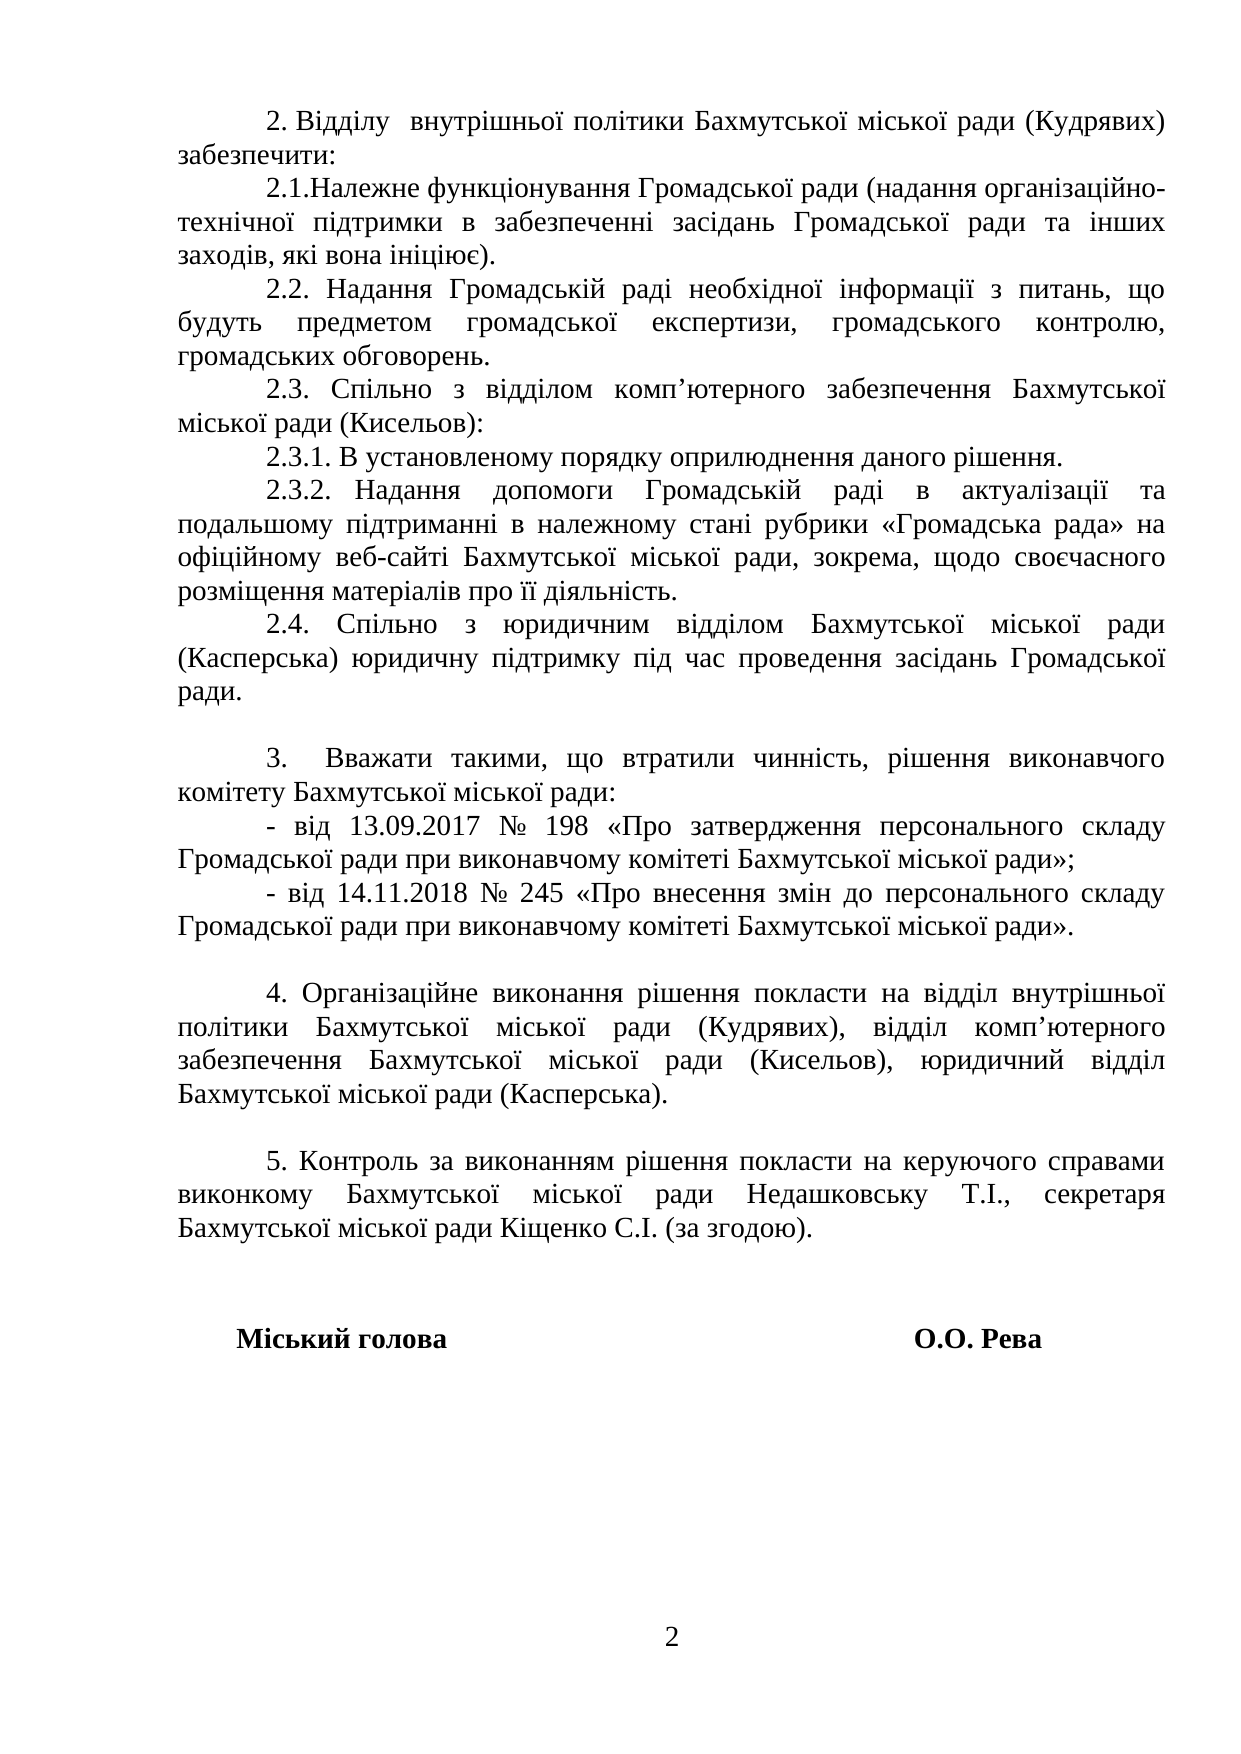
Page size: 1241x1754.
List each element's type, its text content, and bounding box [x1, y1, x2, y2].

text - від 14.11.2018 № 245 «Про внесення змін до персонального складу Громадської ради при виконавчому комітеті Бахмутської міської ради». [177, 875, 1166, 942]
text 5. Контроль за виконанням рішення покласти на керуючого справами виконкому Бахмутської міської ради Недашковську Т.І., секретаря Бахмутської міської ради Кіщенко С.І. (за згодою). [177, 1143, 1166, 1244]
list Відділу внутрішньої політики Бахмутської міської ради (Кудрявих) забезпечити: [177, 103, 1166, 170]
text 2.1.Належне функціонування Громадської ради (надання організаційно-технічної підтримки в забезпеченні засідань Громадської ради та інших заходів, які вона ініціює). [177, 170, 1166, 271]
text 2.3.1. В установленому порядку оприлюднення даного рішення. [266, 439, 1166, 472]
text 2.3.2. Надання допомоги Громадській раді в актуалізації та подальшому підтриманні в належному стані рубрики «Громадська рада» на офіційному веб-сайті Бахмутської міської ради, зокрема, щодо своєчасного розміщення матеріалів про її діяльність. [177, 472, 1166, 606]
text Міський голова О.О. Рева [236, 1321, 1166, 1355]
text 4. Організаційне виконання рішення покласти на відділ внутрішньої політики Бахмутської міської ради (Кудрявих), відділ комп’ютерного забезпечення Бахмутської міської ради (Кисельов), юридичний відділ Бахмутської міської ради (Касперська). [177, 975, 1166, 1109]
text 3. Вважати такими, що втратили чинність, рішення виконавчого комітету Бахмутської міської ради: [177, 741, 1166, 808]
text - від 13.09.2017 № 198 «Про затвердження персонального складу Громадської ради при виконавчому комітеті Бахмутської міської ради»; [177, 808, 1166, 875]
text 2.3. Спільно з відділом комп’ютерного забезпечення Бахмутської міської ради (Кисельов): [177, 372, 1166, 439]
text 2.2. Надання Громадській раді необхідної інформації з питань, що будуть предметом громадської експертизи, громадського контролю, громадських обговорень. [177, 271, 1166, 372]
text 2.4. Спільно з юридичним відділом Бахмутської міської ради (Касперська) юридичну підтримку під час проведення засідань Громадської ради. [177, 606, 1166, 707]
